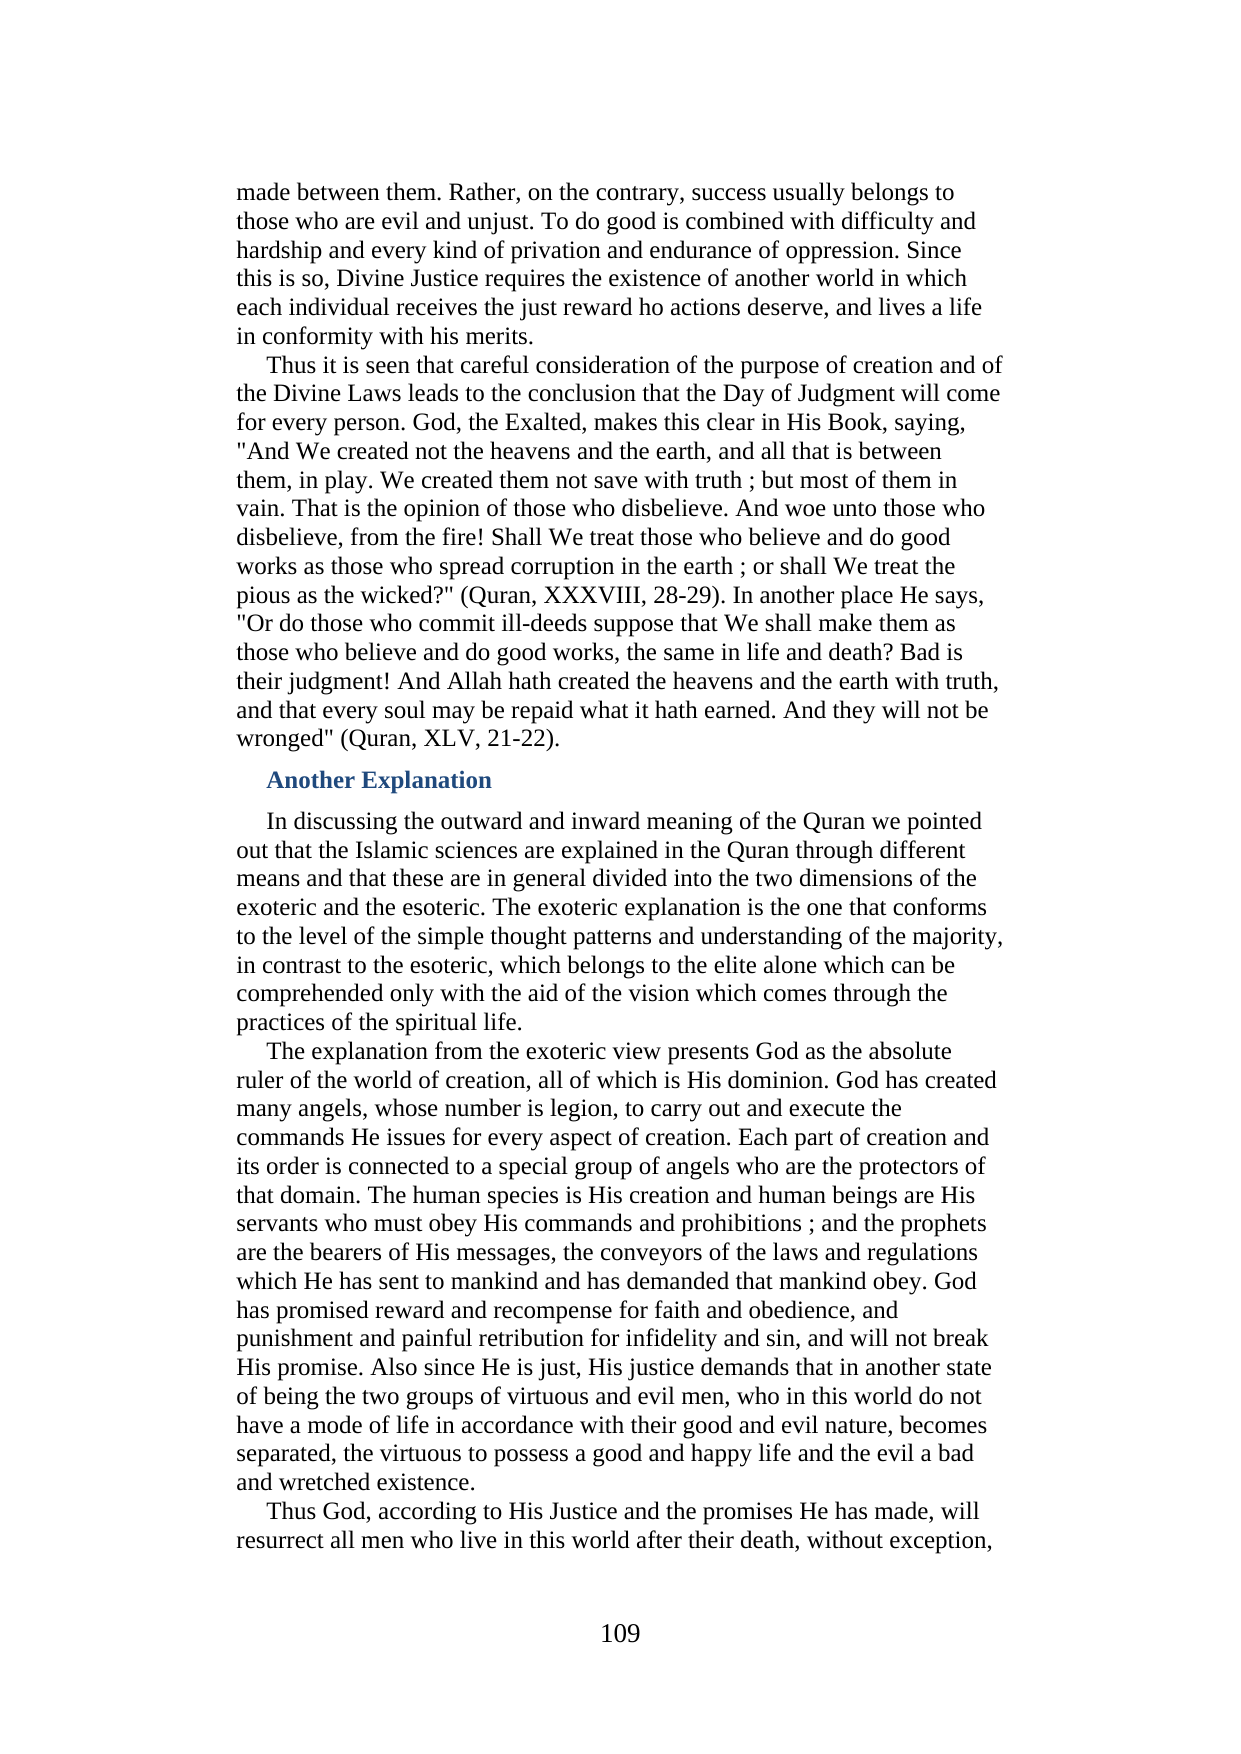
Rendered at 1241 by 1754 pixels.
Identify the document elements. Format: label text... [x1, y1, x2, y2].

text Thus it is seen that careful consideration of the purpose of creation and of the Divine Laws leads to the conclusion that the Day of Judgment will come for every person. God, the Exalted, makes this clear in His Book, saying, "And We created not the heavens and the earth, and all that is between them, in play. We created them not save with truth ; but most of them in vain. That is the opinion of those who disbelieve. And woe unto those who disbelieve, from the fire! Shall We treat those who believe and do good works as those who spread corruption in the earth ; or shall We treat the pious as the wicked?" (Quran, XXXVIII, 28-29). In another place He says, "Or do those who commit ill-deeds suppose that We shall make them as those who believe and do good works, the same in life and death? Bad is their judgment! And Allah hath created the heavens and the earth with truth, and that every soul may be repaid what it hath earned. And they will not be wronged" (Quran, XLV, 21-22). [236, 350, 1004, 752]
text In discussing the outward and inward meaning of the Quran we pointed out that the Islamic sciences are explained in the Quran through different means and that these are in general divided into the two dimensions of the exoteric and the esoteric. The exoteric explanation is the one that conforms to the level of the simple thought patterns and understanding of the majority, in contrast to the esoteric, which belongs to the elite alone which can be comprehended only with the aid of the vision which comes through the practices of the spiritual life. [236, 806, 1004, 1036]
text The explanation from the exoteric view presents God as the absolute ruler of the world of creation, all of which is His dominion. God has created many angels, whose number is legion, to carry out and execute the commands He issues for every aspect of creation. Each part of creation and its order is connected to a special group of angels who are the protectors of that domain. The human species is His creation and human beings are His servants who must obey His commands and prohibitions ; and the prophets are the bearers of His messages, the conveyors of the laws and regulations which He has sent to mankind and has demanded that mankind obey. God has promised reward and recompense for faith and obedience, and punishment and painful retribution for infidelity and sin, and will not break His promise. Also since He is just, His justice demands that in another state of being the two groups of virtuous and evil men, who in this world do not have a mode of life in accordance with their good and evil nature, becomes separated, the virtuous to possess a good and happy life and the evil a bad and wretched existence. [236, 1036, 1004, 1496]
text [236, 1496, 1004, 1553]
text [236, 177, 1004, 350]
subtitle Another Explanation [236, 765, 1004, 793]
